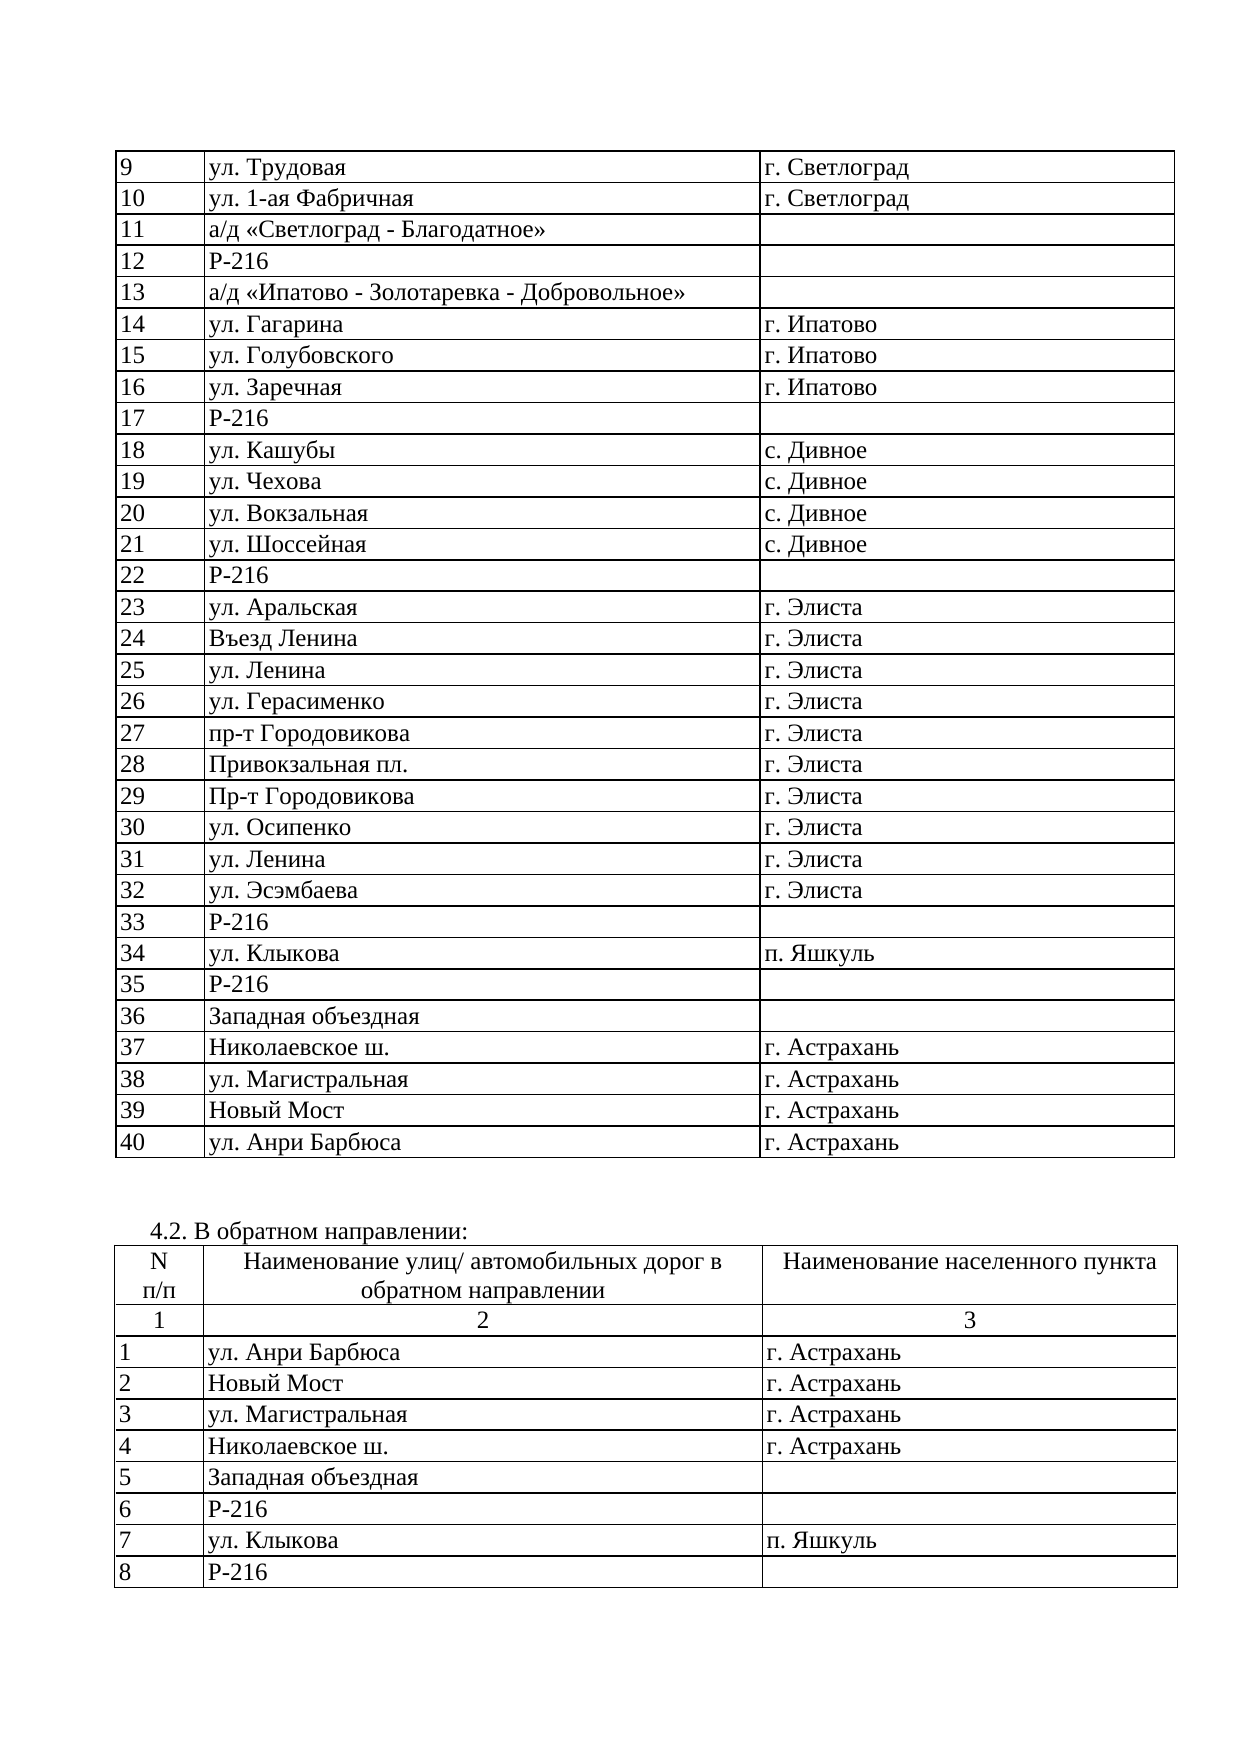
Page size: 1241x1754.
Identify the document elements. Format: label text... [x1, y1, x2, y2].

table_cell 31 [117, 844, 204, 873]
table_cell г. Светлоград [761, 152, 1174, 181]
table_cell ул. Заречная [205, 372, 759, 402]
table_cell с. Дивное [761, 529, 1174, 559]
table_cell Новый Мост [205, 1095, 759, 1125]
table_cell [763, 1555, 1177, 1587]
table_cell ул. Анри Барбюса [204, 1337, 762, 1366]
table_cell ул. Вокзальная [205, 498, 759, 527]
table_cell Николаевское ш. [205, 1032, 759, 1062]
table_cell Р-216 [205, 246, 759, 276]
table_cell Западная объездная [205, 1001, 759, 1031]
table_cell Р-216 [204, 1557, 762, 1587]
table_cell г. Элиста [761, 718, 1174, 748]
table_cell г. Астрахань [761, 1064, 1174, 1094]
table_cell с. Дивное [761, 466, 1174, 496]
table_cell 35 [117, 970, 204, 999]
table_cell п. Яшкуль [763, 1524, 1177, 1555]
table_cell 30 [117, 812, 204, 842]
table_cell 33 [117, 907, 204, 936]
table_cell [761, 1001, 1174, 1031]
table_cell с. Дивное [761, 498, 1174, 527]
table_cell Николаевское ш. [204, 1431, 762, 1461]
table_cell ул. Трудовая [205, 152, 759, 181]
table_cell пр-т Городовикова [205, 718, 759, 748]
table_cell Пр-т Городовикова [205, 781, 759, 811]
table_cell ул. Гагарина [205, 309, 759, 339]
table_cell г. Светлоград [761, 183, 1174, 213]
table_cell 18 [117, 435, 204, 464]
table_cell ул. Чехова [205, 466, 759, 496]
table_cell г. Астрахань [761, 1127, 1174, 1157]
table_cell г. Астрахань [763, 1366, 1177, 1398]
table_cell г. Элиста [761, 781, 1174, 811]
table_cell 17 [117, 403, 204, 433]
table_cell ул. Клыкова [204, 1525, 762, 1555]
table_header Наименование населенного пункта [763, 1246, 1177, 1303]
table_cell [763, 1492, 1177, 1524]
table_cell 39 [117, 1095, 204, 1125]
table_cell 12 [117, 246, 204, 276]
table_cell 19 [117, 466, 204, 496]
table_cell ул. Клыкова [205, 938, 759, 968]
table_cell [761, 970, 1174, 999]
table_cell ул. Шоссейная [205, 529, 759, 559]
table_header N п/п [115, 1246, 203, 1303]
table_cell 16 [117, 372, 204, 402]
table_cell 4 [115, 1430, 203, 1461]
table_cell г. Астрахань [763, 1335, 1177, 1366]
table_cell 15 [117, 340, 204, 370]
table_cell Р-216 [204, 1494, 762, 1524]
table_cell [761, 215, 1174, 244]
table_cell 1 [115, 1336, 203, 1366]
table_cell Р-216 [205, 561, 759, 590]
table_cell 37 [117, 1032, 204, 1062]
table_cell 14 [117, 309, 204, 339]
table_cell 2 [204, 1305, 762, 1335]
table_cell Р-216 [205, 970, 759, 999]
table_cell 22 [117, 561, 204, 590]
table_cell г. Элиста [761, 655, 1174, 685]
table_cell г. Ипатово [761, 340, 1174, 370]
table_cell а/д «Ипатово - Золотаревка - Добровольное» [205, 277, 759, 307]
table_cell п. Яшкуль [761, 938, 1174, 968]
table_cell 40 [117, 1127, 204, 1157]
table_cell Въезд Ленина [205, 623, 759, 653]
table_cell Р-216 [205, 403, 759, 433]
table_cell ул. Голубовского [205, 340, 759, 370]
table_cell 6 [115, 1493, 203, 1524]
table_cell г. Ипатово [761, 309, 1174, 339]
table_cell [761, 277, 1174, 307]
table_cell г. Астрахань [761, 1032, 1174, 1062]
table_cell 3 [763, 1304, 1177, 1335]
table_cell 26 [117, 686, 204, 716]
table_cell Привокзальная пл. [205, 749, 759, 779]
table_header Наименование улиц/ автомобильных дорог в обратном направлении [204, 1246, 762, 1303]
table_cell г. Астрахань [761, 1095, 1174, 1125]
table_cell с. Дивное [761, 435, 1174, 464]
table_cell ул. Анри Барбюса [205, 1127, 759, 1157]
table_cell г. Элиста [761, 844, 1174, 873]
table_cell 23 [117, 592, 204, 622]
table_cell 2 [115, 1368, 203, 1398]
table_cell ул. Эсэмбаева [205, 875, 759, 905]
table_cell ул. Магистральная [204, 1400, 762, 1429]
table_cell а/д «Светлоград - Благодатное» [205, 215, 759, 244]
table_cell [761, 246, 1174, 276]
table_cell [761, 561, 1174, 590]
table_cell ул. Магистральная [205, 1064, 759, 1094]
table_cell г. Элиста [761, 623, 1174, 653]
table_cell 13 [117, 277, 204, 307]
table_cell [761, 907, 1174, 936]
table_cell 20 [117, 498, 204, 527]
table_cell Новый Мост [204, 1368, 762, 1398]
table_cell г. Элиста [761, 686, 1174, 716]
table_cell 27 [117, 718, 204, 748]
table_cell г. Элиста [761, 592, 1174, 622]
table_cell г. Ипатово [761, 372, 1174, 402]
table_cell г. Элиста [761, 875, 1174, 905]
table_cell 29 [117, 781, 204, 811]
table_cell г. Астрахань [763, 1398, 1177, 1429]
table_cell 21 [117, 529, 204, 559]
table_cell г. Элиста [761, 749, 1174, 779]
table_cell 8 [115, 1556, 203, 1587]
table_cell ул. Герасименко [205, 686, 759, 716]
table_cell 38 [117, 1064, 204, 1094]
table_cell Западная объездная [204, 1462, 762, 1492]
table_cell 7 [115, 1525, 203, 1555]
table_cell 11 [117, 215, 204, 244]
table_cell 32 [117, 875, 204, 905]
table_cell ул. Аральская [205, 592, 759, 622]
table_cell [763, 1461, 1177, 1492]
table_cell 3 [115, 1399, 203, 1429]
table_cell ул. Ленина [205, 655, 759, 685]
text 4.2. В обратном направлении: [150, 1216, 1090, 1244]
table_cell г. Элиста [761, 812, 1174, 842]
table_cell [761, 403, 1174, 433]
table_cell 24 [117, 623, 204, 653]
table_cell 25 [117, 655, 204, 685]
table_cell 9 [117, 152, 204, 181]
table_cell ул. Ленина [205, 844, 759, 873]
table_cell 5 [115, 1462, 203, 1492]
table_cell ул. Осипенко [205, 812, 759, 842]
table_cell Р-216 [205, 907, 759, 936]
table_cell ул. Кашубы [205, 435, 759, 464]
table_cell 10 [117, 183, 204, 213]
table_cell 34 [117, 938, 204, 968]
table_cell 36 [117, 1001, 204, 1031]
table_cell 28 [117, 749, 204, 779]
table_cell 1 [115, 1305, 203, 1335]
table_cell г. Астрахань [763, 1429, 1177, 1461]
table_cell ул. 1-ая Фабричная [205, 183, 759, 213]
